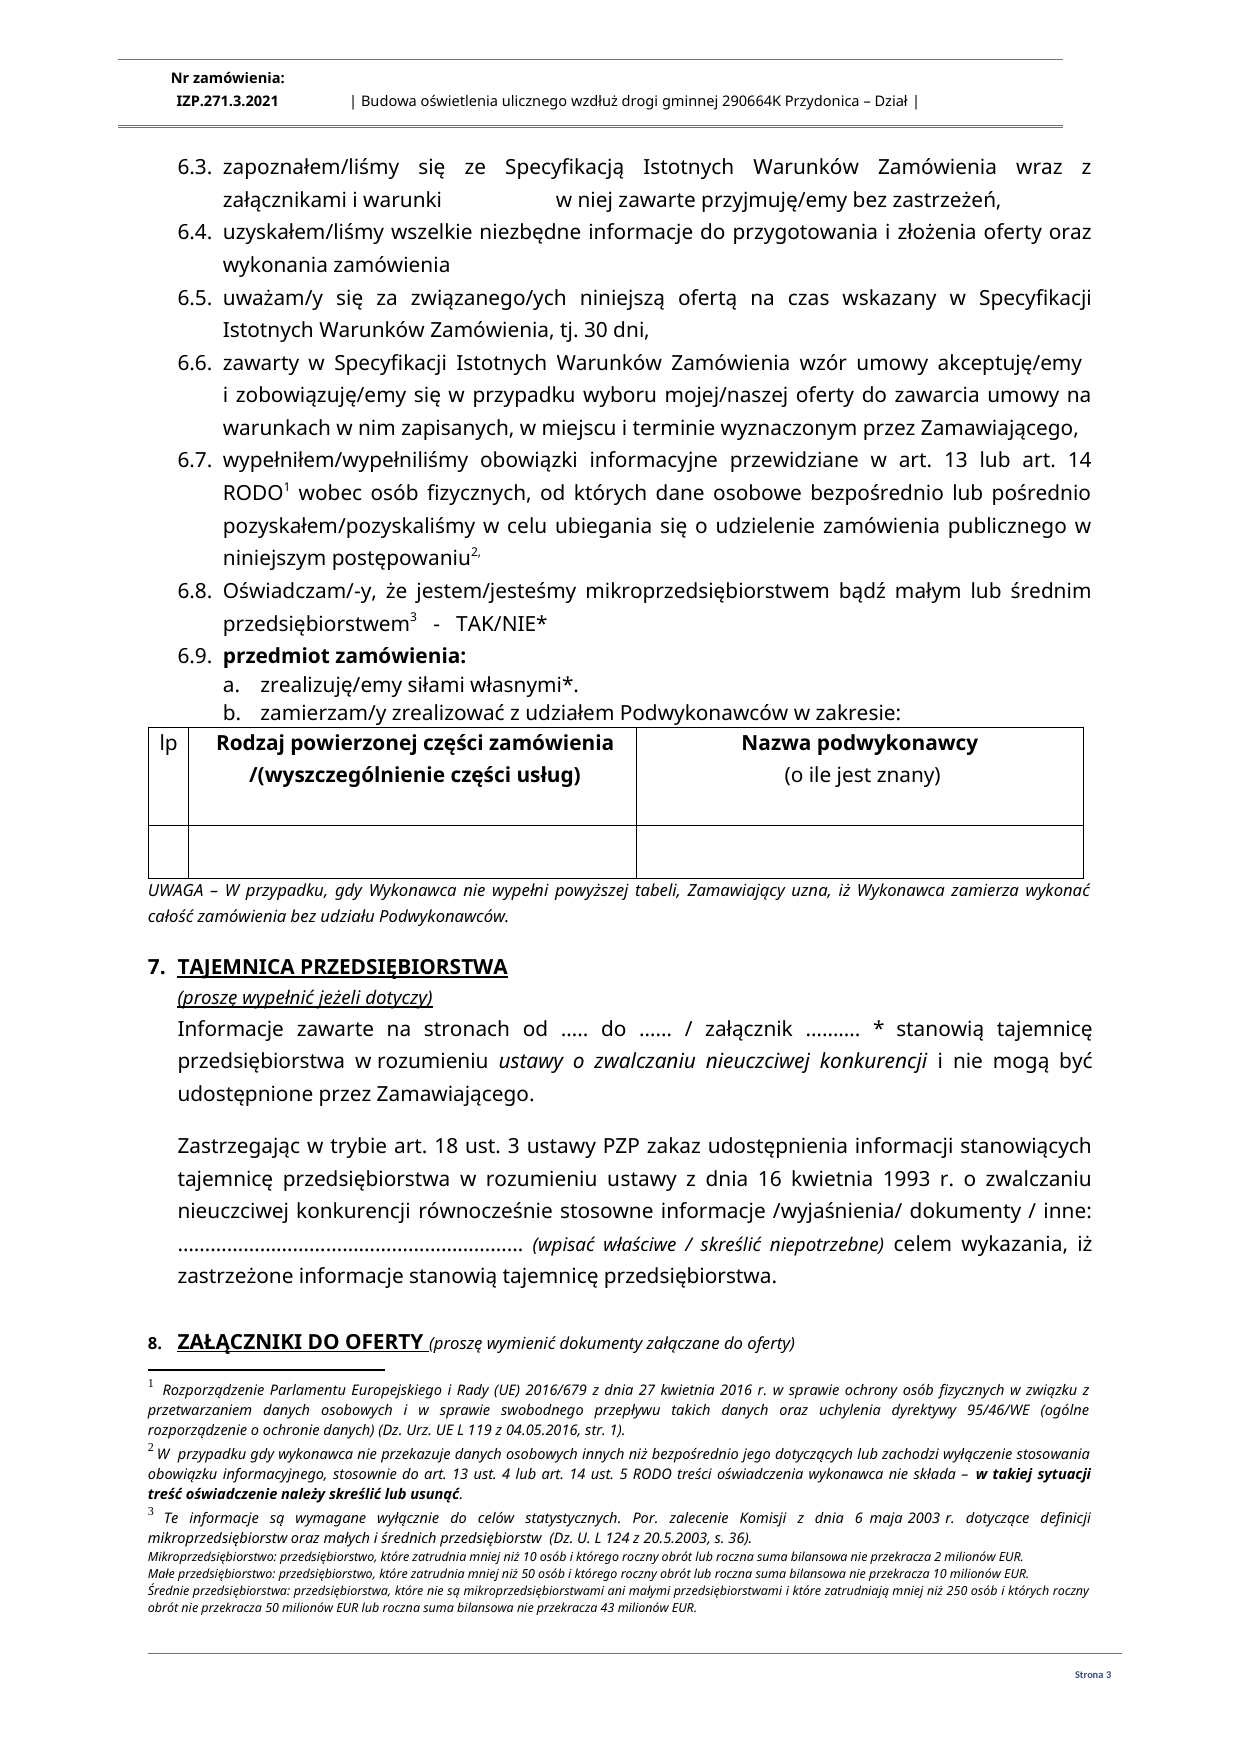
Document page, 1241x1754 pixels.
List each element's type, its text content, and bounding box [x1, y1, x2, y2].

table_cell [189, 826, 636, 878]
list TAJEMNICA PRZEDSIĘBIORSTWA [148, 952, 1093, 980]
list uzyskałem/liśmy wszelkie niezbędne informacje do przygotowania i złożenia oferty oraz wykonania zamówienia [177, 217, 1093, 278]
list zrealizuję/emy siłami własnymi*. [223, 670, 1093, 698]
text Informacje zawarte na stronach od ….. do …… / załącznik ………. * stanowią tajemnicę przedsiębiorstwa w rozumieniu ustawy o zwalczaniu nieuczciwej konkurencji i nie mogą być udostępnione przez Zamawiającego. [177, 1014, 1093, 1107]
text UWAGA – W przypadku, gdy Wykonawca nie wypełni powyższej tabeli, Zamawiający uzna, iż Wykonawca zamierza wykonać całość zamówienia bez udziału Podwykonawców. [148, 879, 1093, 928]
list zamierzam/y zrealizować z udziałem Podwykonawców w zakresie: [223, 698, 1093, 727]
list wypełniłem/wypełniliśmy obowiązki informacyjne przewidziane w art. 13 lub art. 14 RODO wobec osób fizycznych, od których dane osobowe bezpośrednio lub pośrednio pozyskałem/pozyskaliśmy w celu ubiegania się o udzielenie zamówienia publicznego w niniejszym postępowaniu, [177, 446, 1093, 572]
table_header lp [149, 728, 188, 825]
list Oświadczam/-y, że jestem/jesteśmy mikroprzedsiębiorstwem bądź małym lub średnim przedsiębiorstwem - TAK/NIE* [177, 576, 1093, 637]
table_header Nazwa podwykonawcy (o ile jest znany) [637, 728, 1083, 825]
list przedmiot zamówienia: [177, 641, 1093, 670]
list zapoznałem/liśmy się ze Specyfikacją Istotnych Warunków Zamówienia wraz z załącznikami i warunki w niej zawarte przyjmuję/emy bez zastrzeżeń, [177, 152, 1093, 213]
list uważam/y się za związanego/ych niniejszą ofertą na czas wskazany w Specyfikacji Istotnych Warunków Zamówienia, tj. 30 dni, [177, 283, 1093, 344]
table_header Rodzaj powierzonej części zamówienia /(wyszczególnienie części usług) [189, 728, 636, 825]
table_cell [637, 826, 1083, 878]
table_cell [149, 826, 188, 878]
text (proszę wypełnić jeżeli dotyczy) [177, 984, 1093, 1010]
list ZAŁĄCZNIKI DO OFERTY (proszę wymienić dokumenty załączane do oferty) [148, 1327, 1093, 1355]
text Zastrzegając w trybie art. 18 ust. 3 ustawy PZP zakaz udostępnienia informacji stanowiących tajemnicę przedsiębiorstwa w rozumieniu ustawy z dnia 16 kwietnia 1993 r. o zwalczaniu nieuczciwej konkurencji równocześnie stosowne informacje /wyjaśnienia/ dokumenty / inne: ……………………………………………………… (wpisać właściwe / skreślić niepotrzebne) celem wykazania, iż zastrzeżone informacje stanowią tajemnicę przedsiębiorstwa. [177, 1131, 1093, 1290]
list zawarty w Specyfikacji Istotnych Warunków Zamówienia wzór umowy akceptuję/emy i zobowiązuję/emy się w przypadku wyboru mojej/naszej oferty do zawarcia umowy na warunkach w nim zapisanych, w miejscu i terminie wyznaczonym przez Zamawiającego, [177, 348, 1093, 441]
